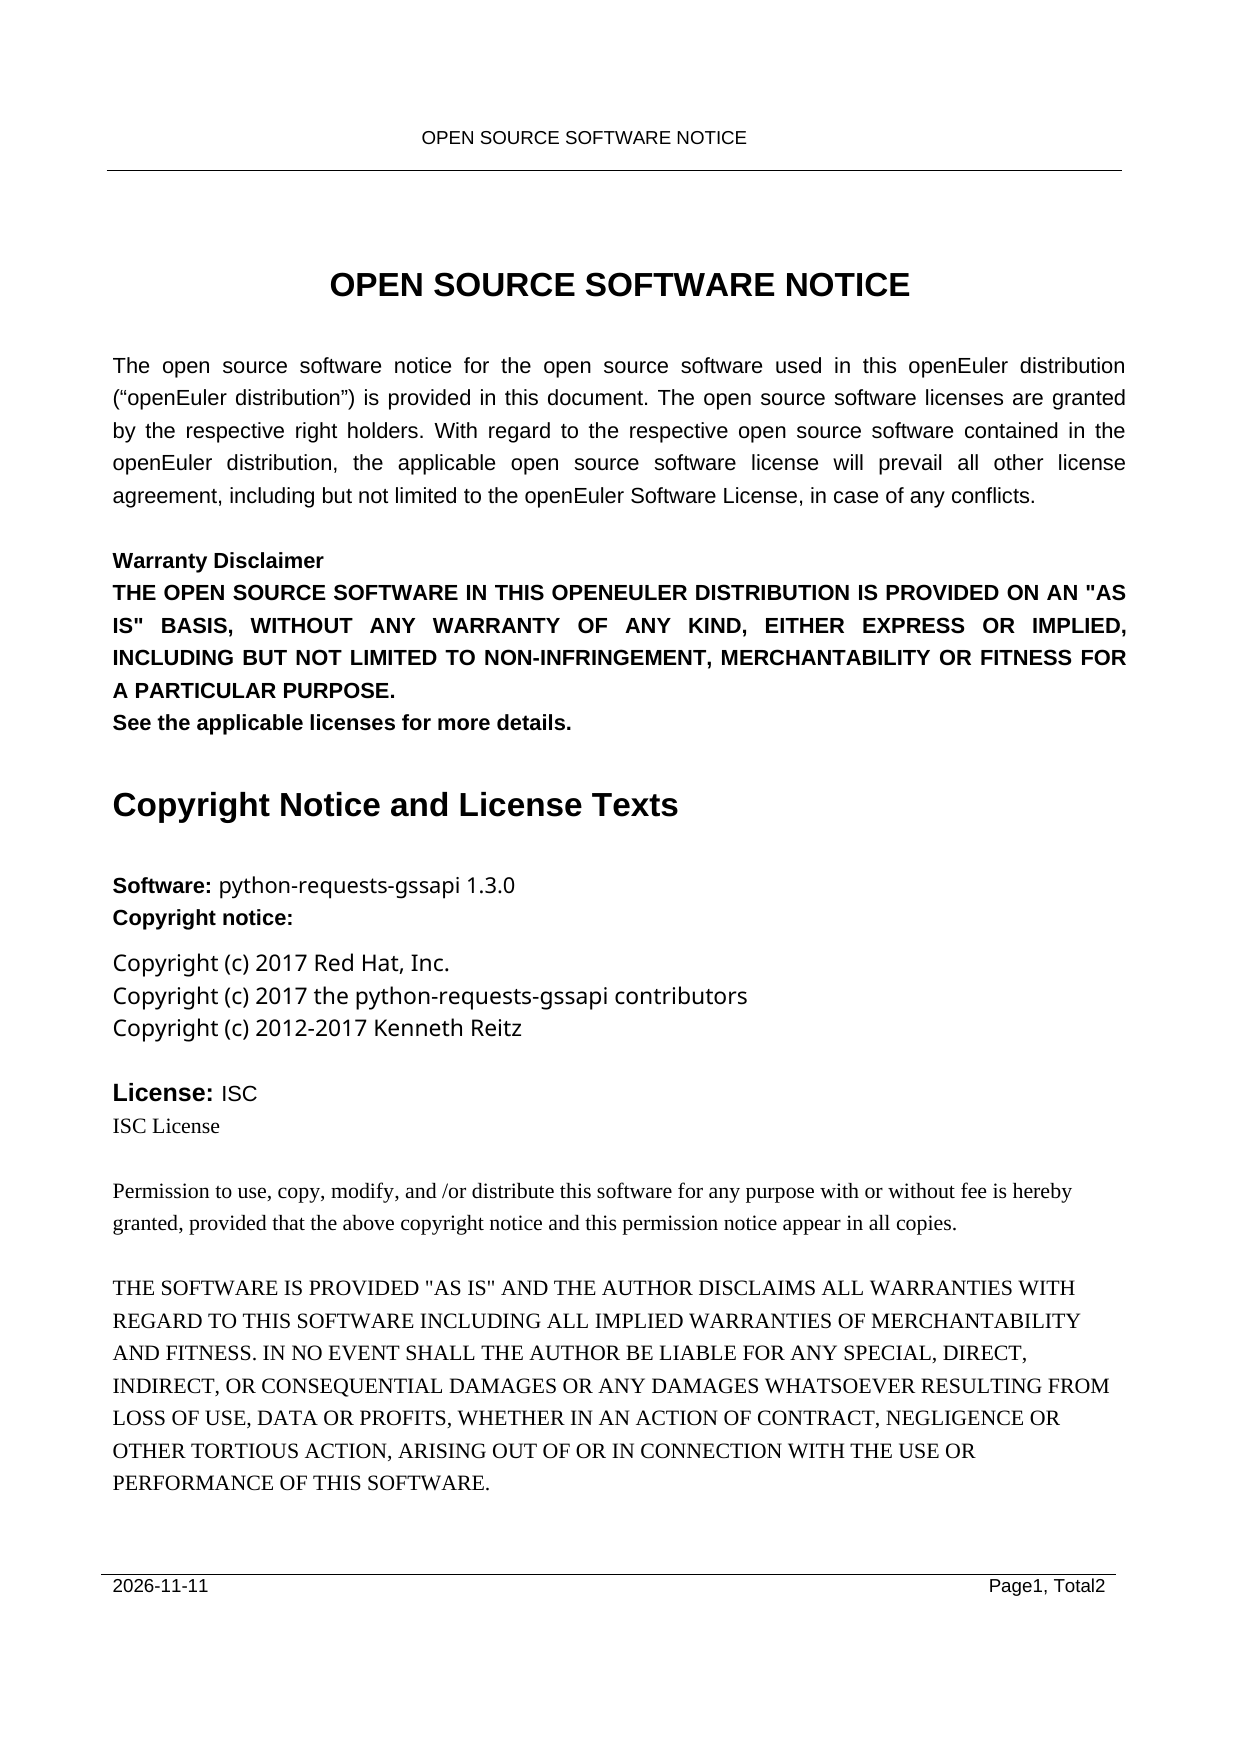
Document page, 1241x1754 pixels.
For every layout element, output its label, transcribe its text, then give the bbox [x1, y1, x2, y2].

text OPEN SOURCE SOFTWARE NOTICE [112, 251, 1128, 316]
text The open source software notice for the open source software used in this openEuler distribution (“openEuler distribution”) is provided in this document. The open source software licenses are granted by the respective right holders. With regard to the respective open source software contained in the openEuler distribution, the applicable open source software license will prevail all other license agreement, including but not limited to the openEuler Software License, in case of any conflicts. [112, 349, 1128, 511]
text Copyright (c) 2017 Red Hat, Inc. Copyright (c) 2017 the python-requests-gssapi contributors Copyright (c) 2012-2017 Kenneth Reitz [112, 947, 1128, 1077]
text Copyright notice: [112, 901, 1128, 934]
text ISC License Permission to use, copy, modify, and /or distribute this software for any purpose with or without fee is hereby granted, provided that the above copyright notice and this permission notice appear in all copies. THE SOFTWARE IS PROVIDED "AS IS" AND THE AUTHOR DISCLAIMS ALL WARRANTIES WITH REGARD TO THIS SOFTWARE INCLUDING ALL IMPLIED WARRANTIES OF MERCHANTABILITY AND FITNESS. IN NO EVENT SHALL THE AUTHOR BE LIABLE FOR ANY SPECIAL, DIRECT, INDIRECT, OR CONSEQUENTIAL DAMAGES OR ANY DAMAGES WHATSOEVER RESULTING FROM LOSS OF USE, DATA OR PROFITS, WHETHER IN AN ACTION OF CONTRACT, NEGLIGENCE OR OTHER TORTIOUS ACTION, ARISING OUT OF OR IN CONNECTION WITH THE USE OR PERFORMANCE OF THIS SOFTWARE. [112, 1109, 1128, 1532]
title Software: python-requests-gssapi 1.3.0 [112, 869, 1128, 901]
text THE OPEN SOURCE SOFTWARE IN THIS OPENEULER DISTRIBUTION IS PROVIDED ON AN "AS IS" BASIS, WITHOUT ANY WARRANTY OF ANY KIND, EITHER EXPRESS OR IMPLIED, INCLUDING BUT NOT LIMITED TO NON-INFRINGEMENT, MERCHANTABILITY OR FITNESS FOR A PARTICULAR PURPOSE. See the applicable licenses for more details. [112, 576, 1128, 739]
text Warranty Disclaimer [112, 544, 1128, 576]
text License: ISC [112, 1077, 1128, 1109]
text Copyright Notice and License Texts [112, 771, 1128, 836]
